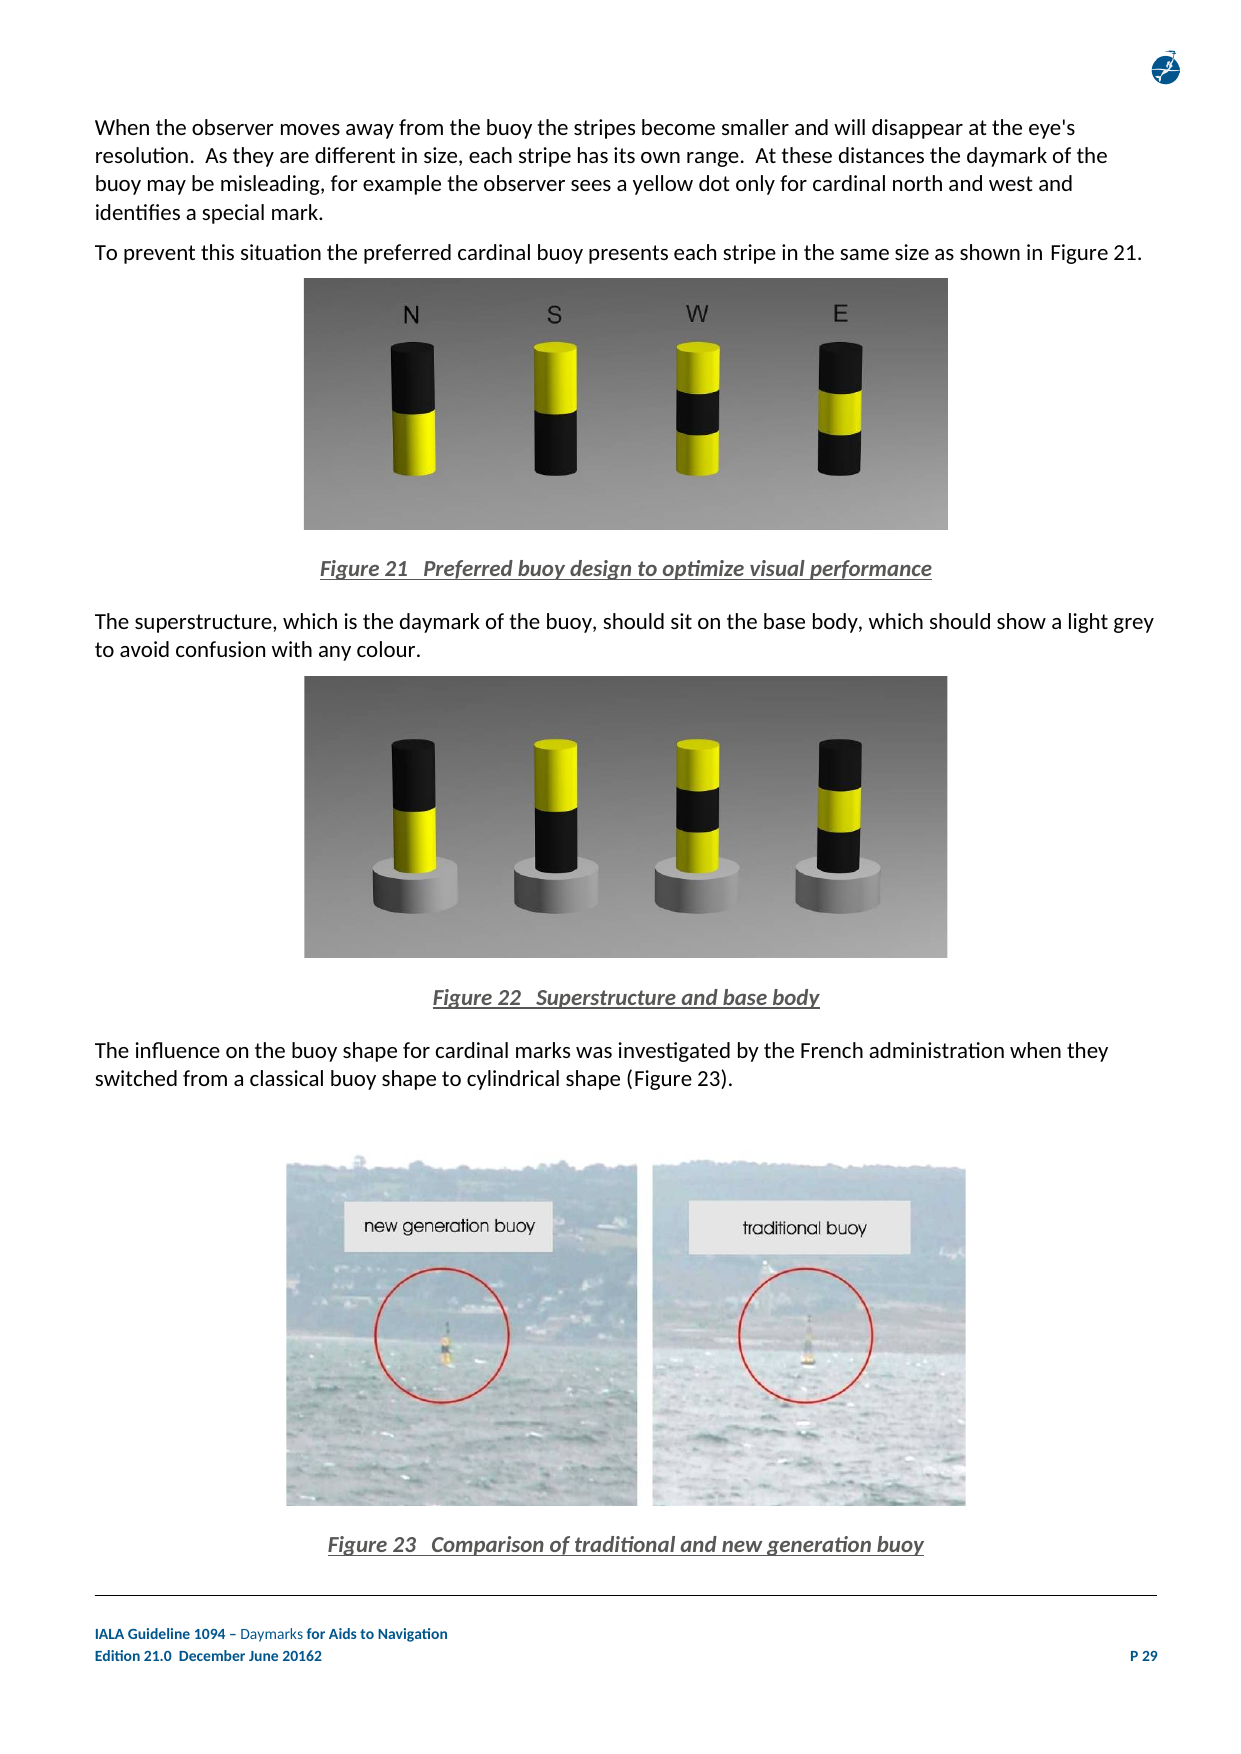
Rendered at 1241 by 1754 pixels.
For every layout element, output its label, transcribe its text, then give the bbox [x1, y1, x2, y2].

picture [286, 1104, 966, 1506]
text Comparison of traditional and new generation buoy [94, 1531, 1157, 1558]
text To prevent this situation the preferred cardinal buoy presents each stripe in the same size as shown in Figure 21. [94, 238, 1157, 266]
text The influence on the buoy shape for cardinal marks was investigated by the French administration when they switched from a classical buoy shape to cylindrical shape (Figure 23). [94, 1036, 1157, 1092]
text When the observer moves away from the buoy the stripes become smaller and will disappear at the eye's resolution. As they are different in size, each stripe has its own range. At these distances the daymark of the buoy may be misleading, for example the observer sees a yellow dot only for cardinal north and west and identifies a special mark. [94, 113, 1157, 226]
picture [304, 676, 948, 958]
text The superstructure, which is the daymark of the buoy, should sit on the base body, which should show a light grey to avoid confusion with any colour. [94, 607, 1157, 663]
text Superstructure and base body [94, 983, 1157, 1011]
picture [303, 278, 948, 530]
picture [1120, 0, 1239, 119]
text Preferred buoy design to optimize visual performance [94, 554, 1157, 582]
